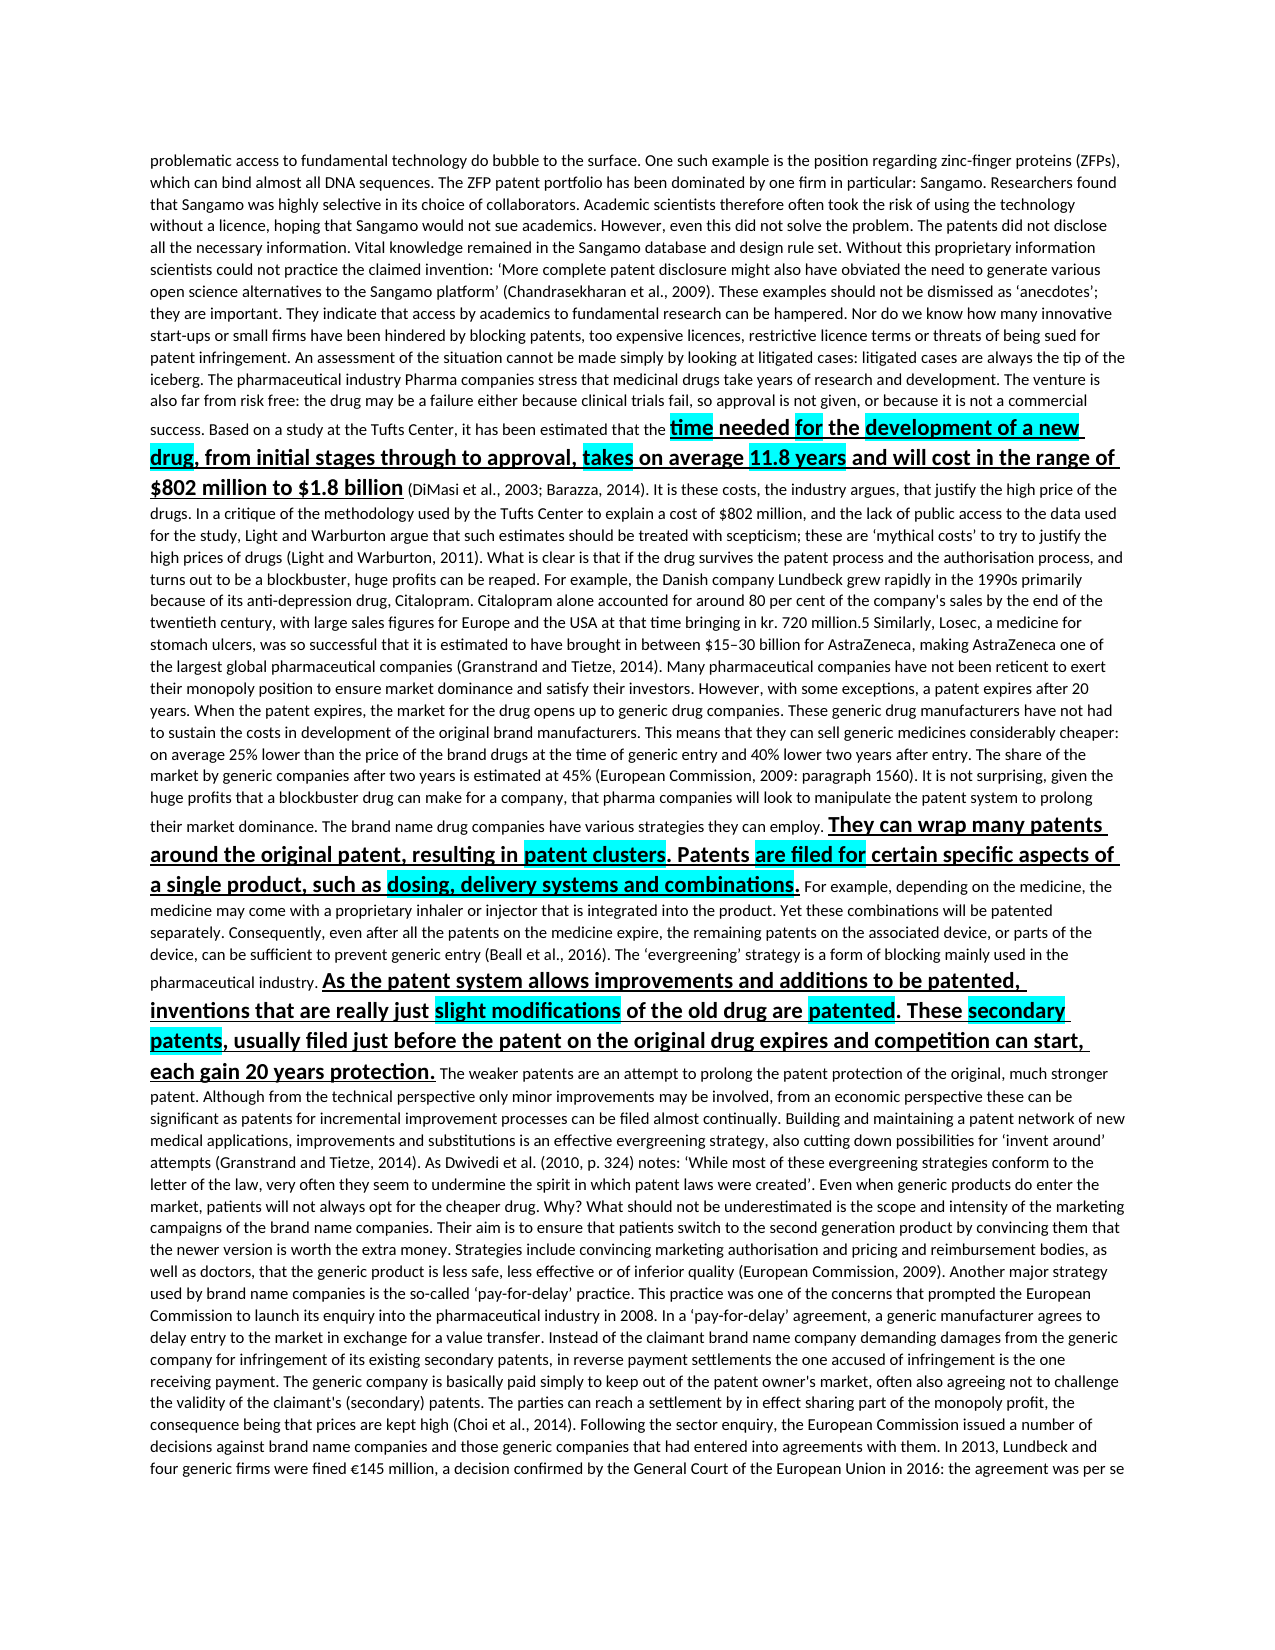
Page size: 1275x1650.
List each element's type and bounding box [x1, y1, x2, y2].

text [150, 150, 1125, 1479]
